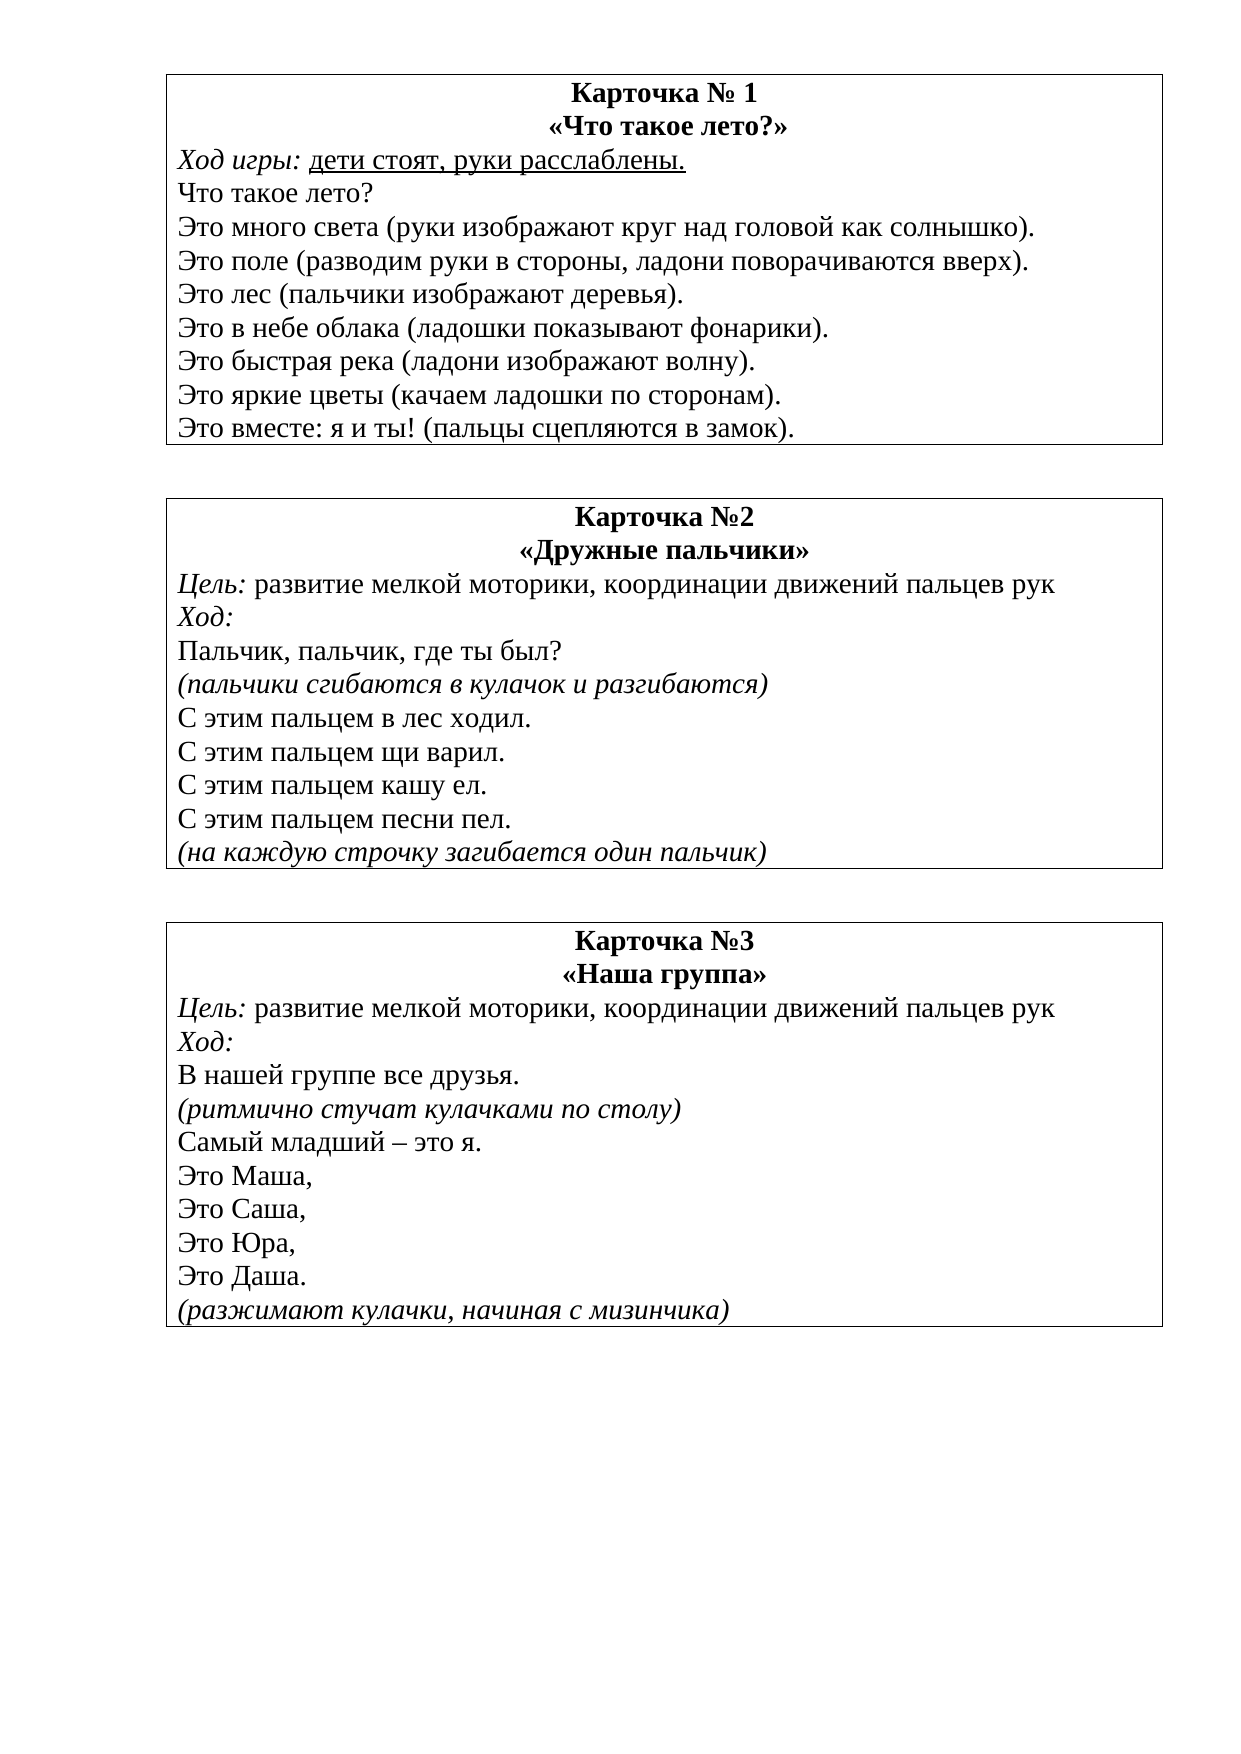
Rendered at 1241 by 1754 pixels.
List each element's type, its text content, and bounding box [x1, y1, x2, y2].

table_header Карточка №2 «Дружные пальчики» Цель: развитие мелкой моторики, координации движений пальцев рук Ход: Пальчик, пальчик, где ты был? (пальчики сгибаются в кулачок и разгибаются) С этим пальцем в лес ходил. С этим пальцем щи варил. С этим пальцем кашу ел. С этим пальцем песни пел. (на каждую строчку загибается один пальчик) [167, 499, 1162, 868]
table_header Карточка № 1 «Что такое лето?» Ход игры: дети стоят, руки расслаблены. Что такое лето? Это много света (руки изображают круг над головой как солнышко). Это поле (разводим руки в стороны, ладони поворачиваются вверх). Это лес (пальчики изображают деревья). Это в небе облака (ладошки показывают фонарики). Это быстрая река (ладони изображают волну). Это яркие цветы (качаем ладошки по сторонам). Это вместе: я и ты! (пальцы сцепляются в замок). [167, 75, 1162, 444]
table_header Карточка №3 «Наша группа» Цель: развитие мелкой моторики, координации движений пальцев рук Ход: В нашей группе все друзья. (ритмично стучат кулачками по столу) Самый младший – это я. Это Маша, Это Саша, Это Юра, Это Даша. (разжимают кулачки, начиная с мизинчика) [167, 923, 1162, 1326]
